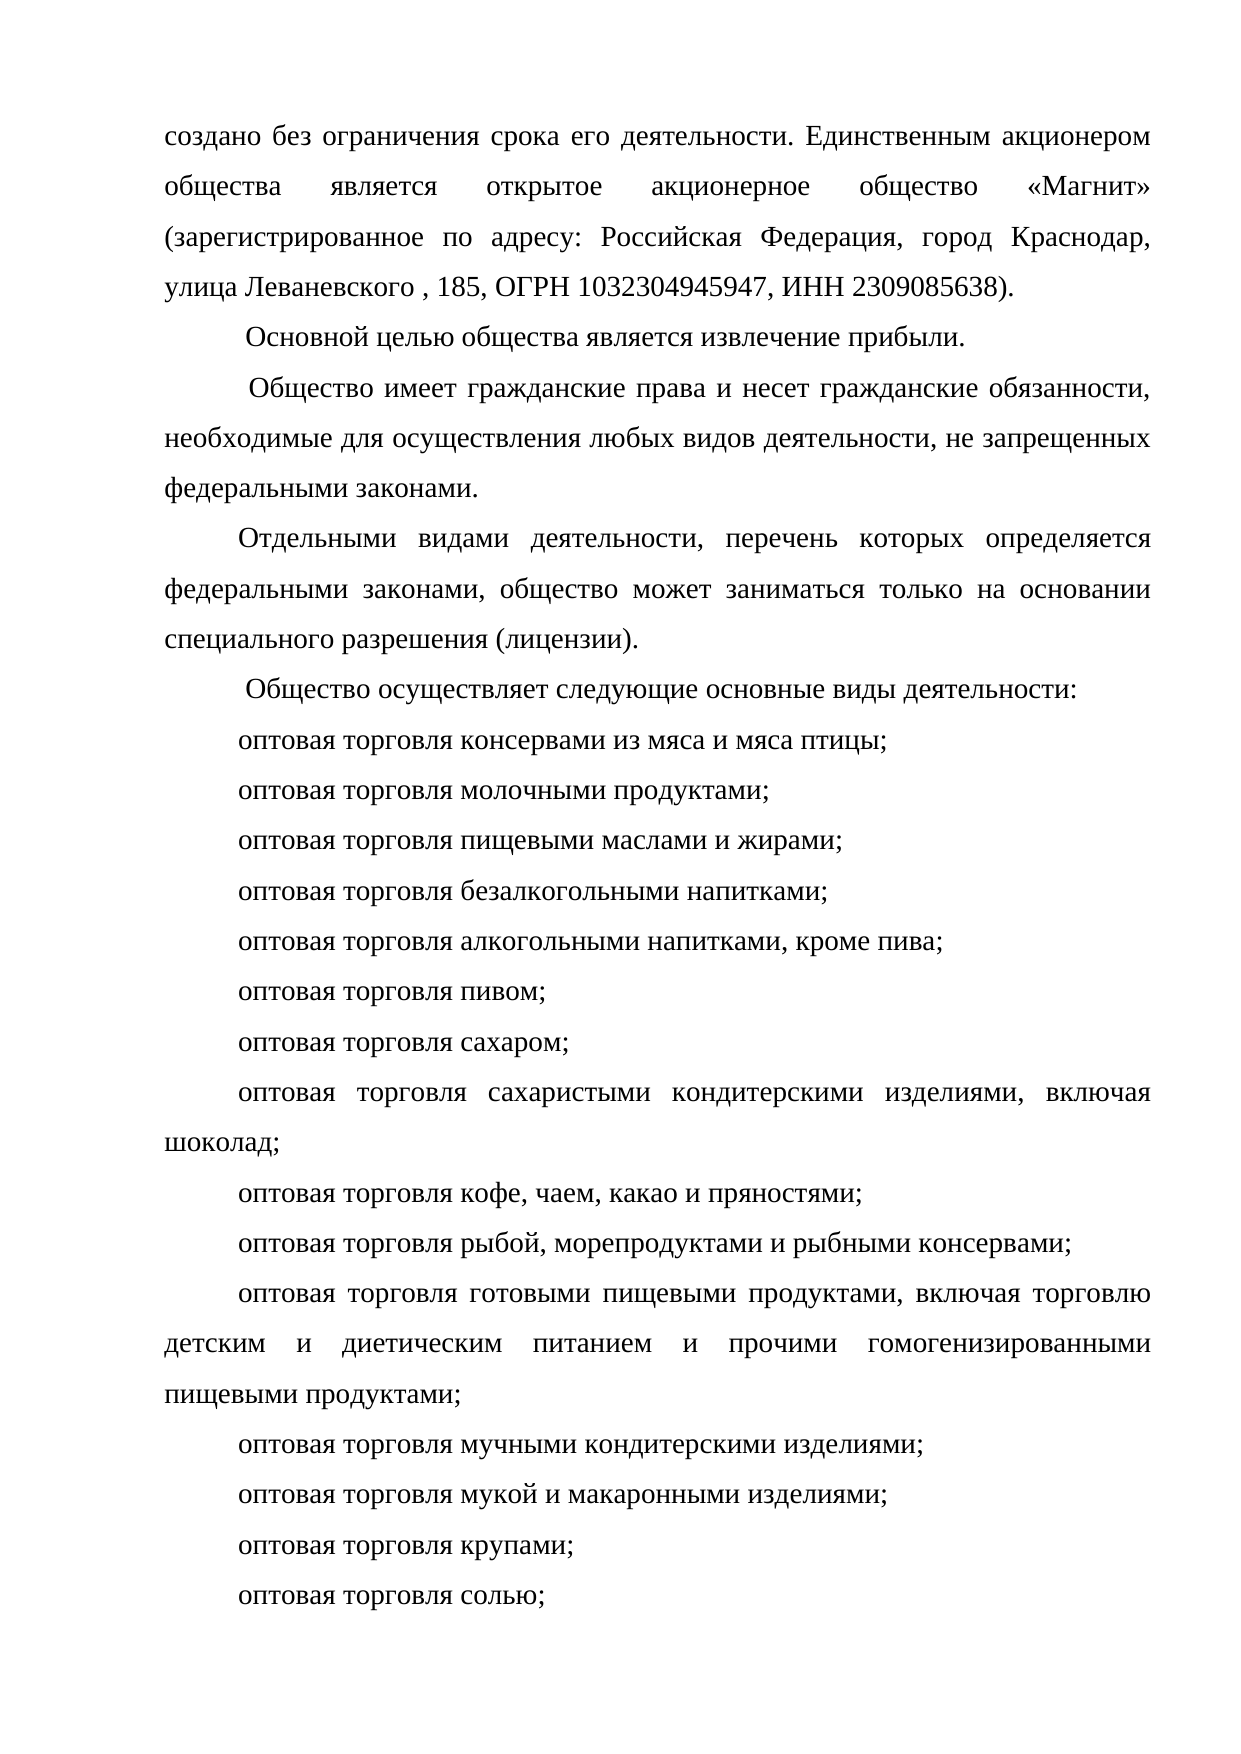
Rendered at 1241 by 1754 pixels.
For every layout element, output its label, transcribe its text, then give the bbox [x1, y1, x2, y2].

text оптовая торговля сахаром; [164, 1024, 1152, 1057]
text Основной целью общества является извлечение прибыли. [164, 319, 1152, 353]
text оптовая торговля сахаристыми кондитерскими изделиями, включая шоколад; [164, 1074, 1152, 1158]
text оптовая торговля рыбой, морепродуктами и рыбными консервами; [164, 1225, 1152, 1258]
text оптовая торговля алкогольными напитками, кроме пива; [164, 923, 1152, 957]
text оптовая торговля пивом; [164, 973, 1152, 1007]
text оптовая торговля кофе, чаем, какао и пряностями; [164, 1175, 1152, 1208]
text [164, 118, 1152, 303]
text Общество имеет гражданские права и несет гражданские обязанности, необходимые для осуществления любых видов деятельности, не запрещенных федеральными законами. [164, 370, 1152, 504]
text оптовая торговля безалкогольными напитками; [164, 873, 1152, 906]
text оптовая торговля мучными кондитерскими изделиями; [164, 1426, 1152, 1460]
text оптовая торговля молочными продуктами; [164, 772, 1152, 806]
text оптовая торговля консервами из мяса и мяса птицы; [164, 722, 1152, 755]
text оптовая торговля готовыми пищевыми продуктами, включая торговлю детским и диетическим питанием и прочими гомогенизированными пищевыми продуктами; [164, 1275, 1152, 1409]
text оптовая торговля пищевыми маслами и жирами; [164, 822, 1152, 856]
text оптовая торговля солью; [164, 1577, 1152, 1611]
text Общество осуществляет следующие основные виды деятельности: [164, 672, 1152, 705]
text оптовая торговля крупами; [164, 1527, 1152, 1560]
text оптовая торговля мукой и макаронными изделиями; [164, 1477, 1152, 1510]
text Отдельными видами деятельности, перечень которых определяется федеральными законами, общество может заниматься только на основании специального разрешения (лицензии). [164, 521, 1152, 655]
